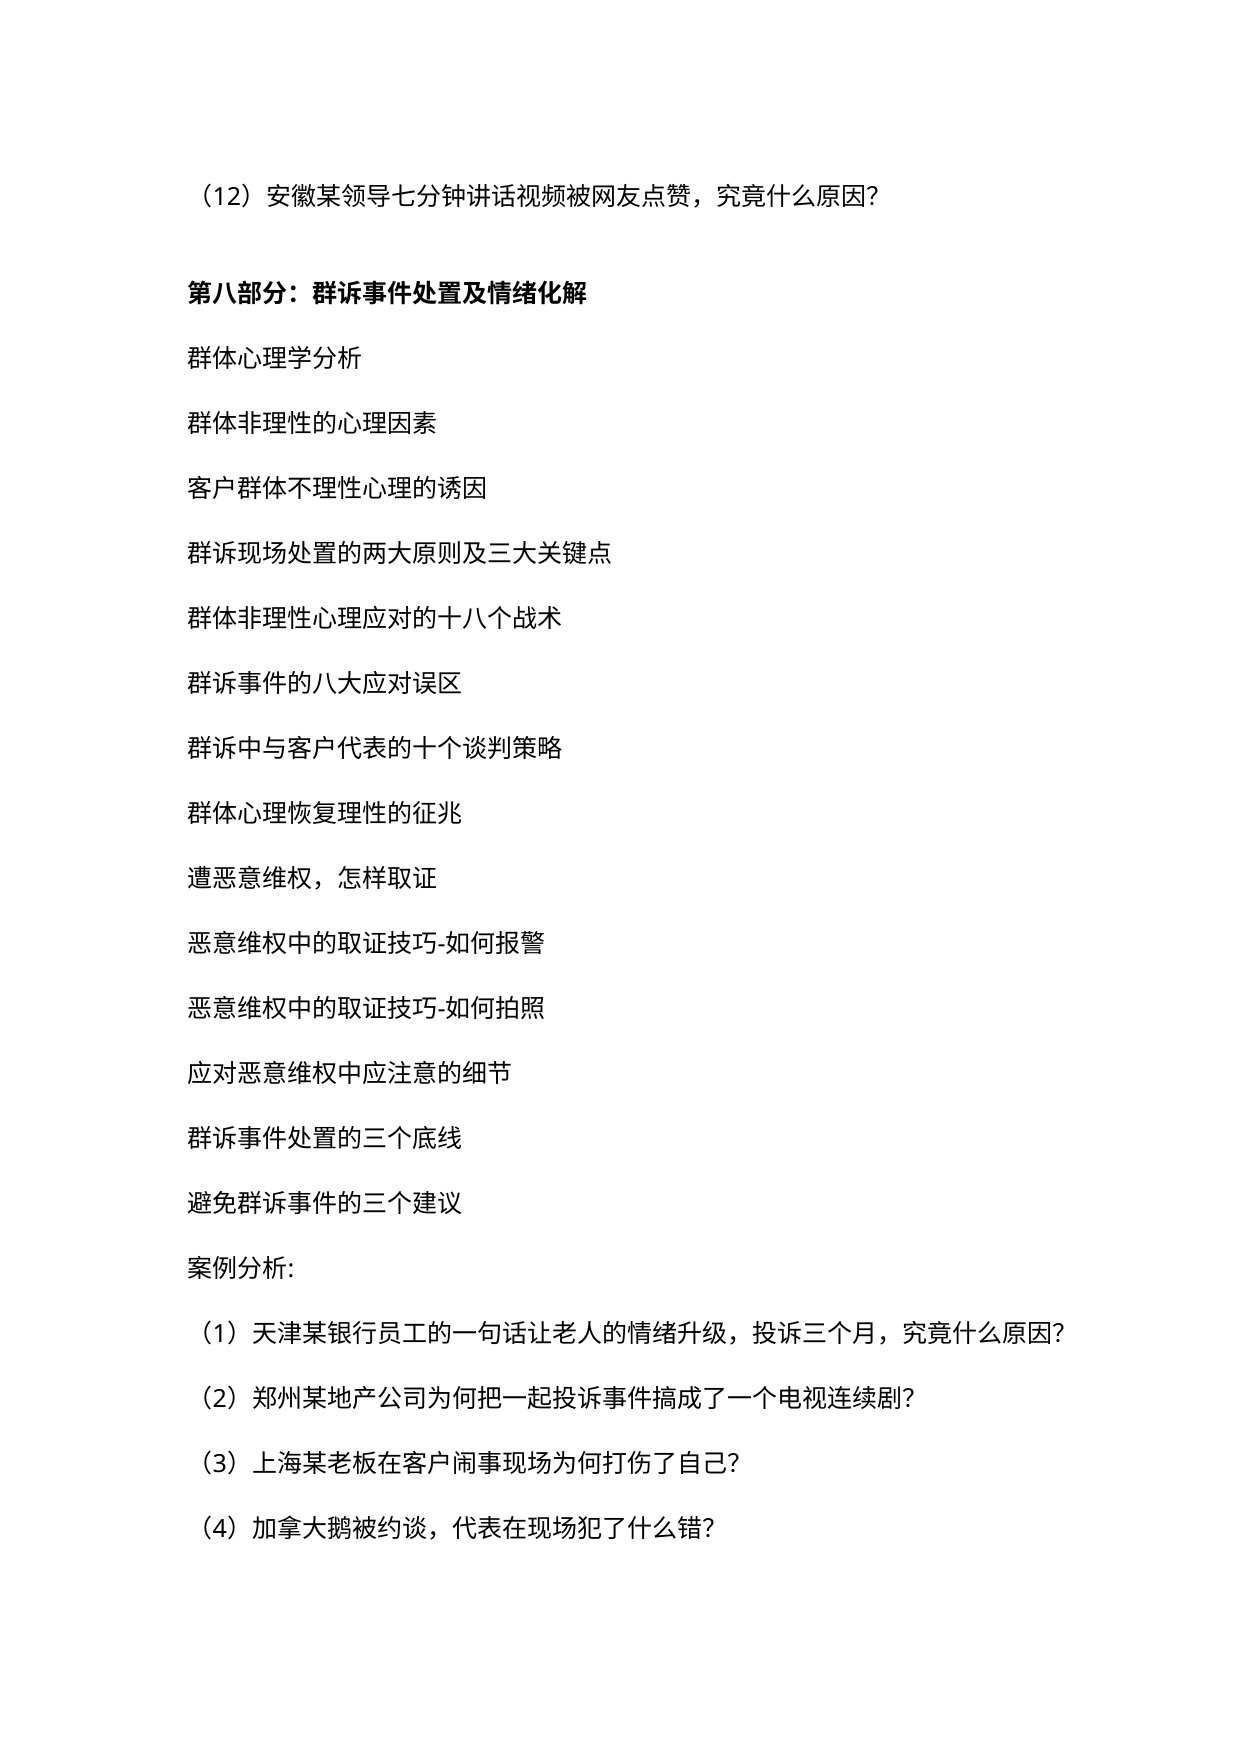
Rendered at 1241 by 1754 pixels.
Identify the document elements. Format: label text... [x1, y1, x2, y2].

text 应对恶意维权中应注意的细节 [187, 1039, 1053, 1104]
list 安徽某领导七分钟讲话视频被网友点赞，究竟什么原因？ [187, 162, 1053, 227]
text 群体非理性心理应对的十八个战术 [187, 584, 1053, 649]
text 群体心理学分析 [187, 324, 1053, 389]
text 遭恶意维权，怎样取证 [187, 844, 1053, 909]
text 恶意维权中的取证技巧-如何拍照 [187, 974, 1053, 1039]
text 恶意维权中的取证技巧-如何报警 [187, 909, 1053, 974]
text 案例分析: [187, 1234, 1053, 1299]
text 第八部分：群诉事件处置及情绪化解 [187, 259, 1053, 324]
list （4）加拿大鹅被约谈，代表在现场犯了什么错？ [187, 1494, 1053, 1559]
list （3）上海某老板在客户闹事现场为何打伤了自己？ [187, 1429, 1053, 1494]
list （1）天津某银行员工的一句话让老人的情绪升级，投诉三个月，究竟什么原因？ [187, 1299, 1053, 1364]
text 避免群诉事件的三个建议 [187, 1169, 1053, 1234]
text 群体心理恢复理性的征兆 [187, 779, 1053, 844]
text 群诉事件处置的三个底线 [187, 1104, 1053, 1169]
list （2）郑州某地产公司为何把一起投诉事件搞成了一个电视连续剧？ [187, 1364, 1053, 1429]
text 群诉事件的八大应对误区 [187, 649, 1053, 714]
text 群诉现场处置的两大原则及三大关键点 [187, 519, 1053, 584]
text 客户群体不理性心理的诱因 [187, 454, 1053, 519]
text 群诉中与客户代表的十个谈判策略 [187, 714, 1053, 779]
text 群体非理性的心理因素 [187, 389, 1053, 454]
